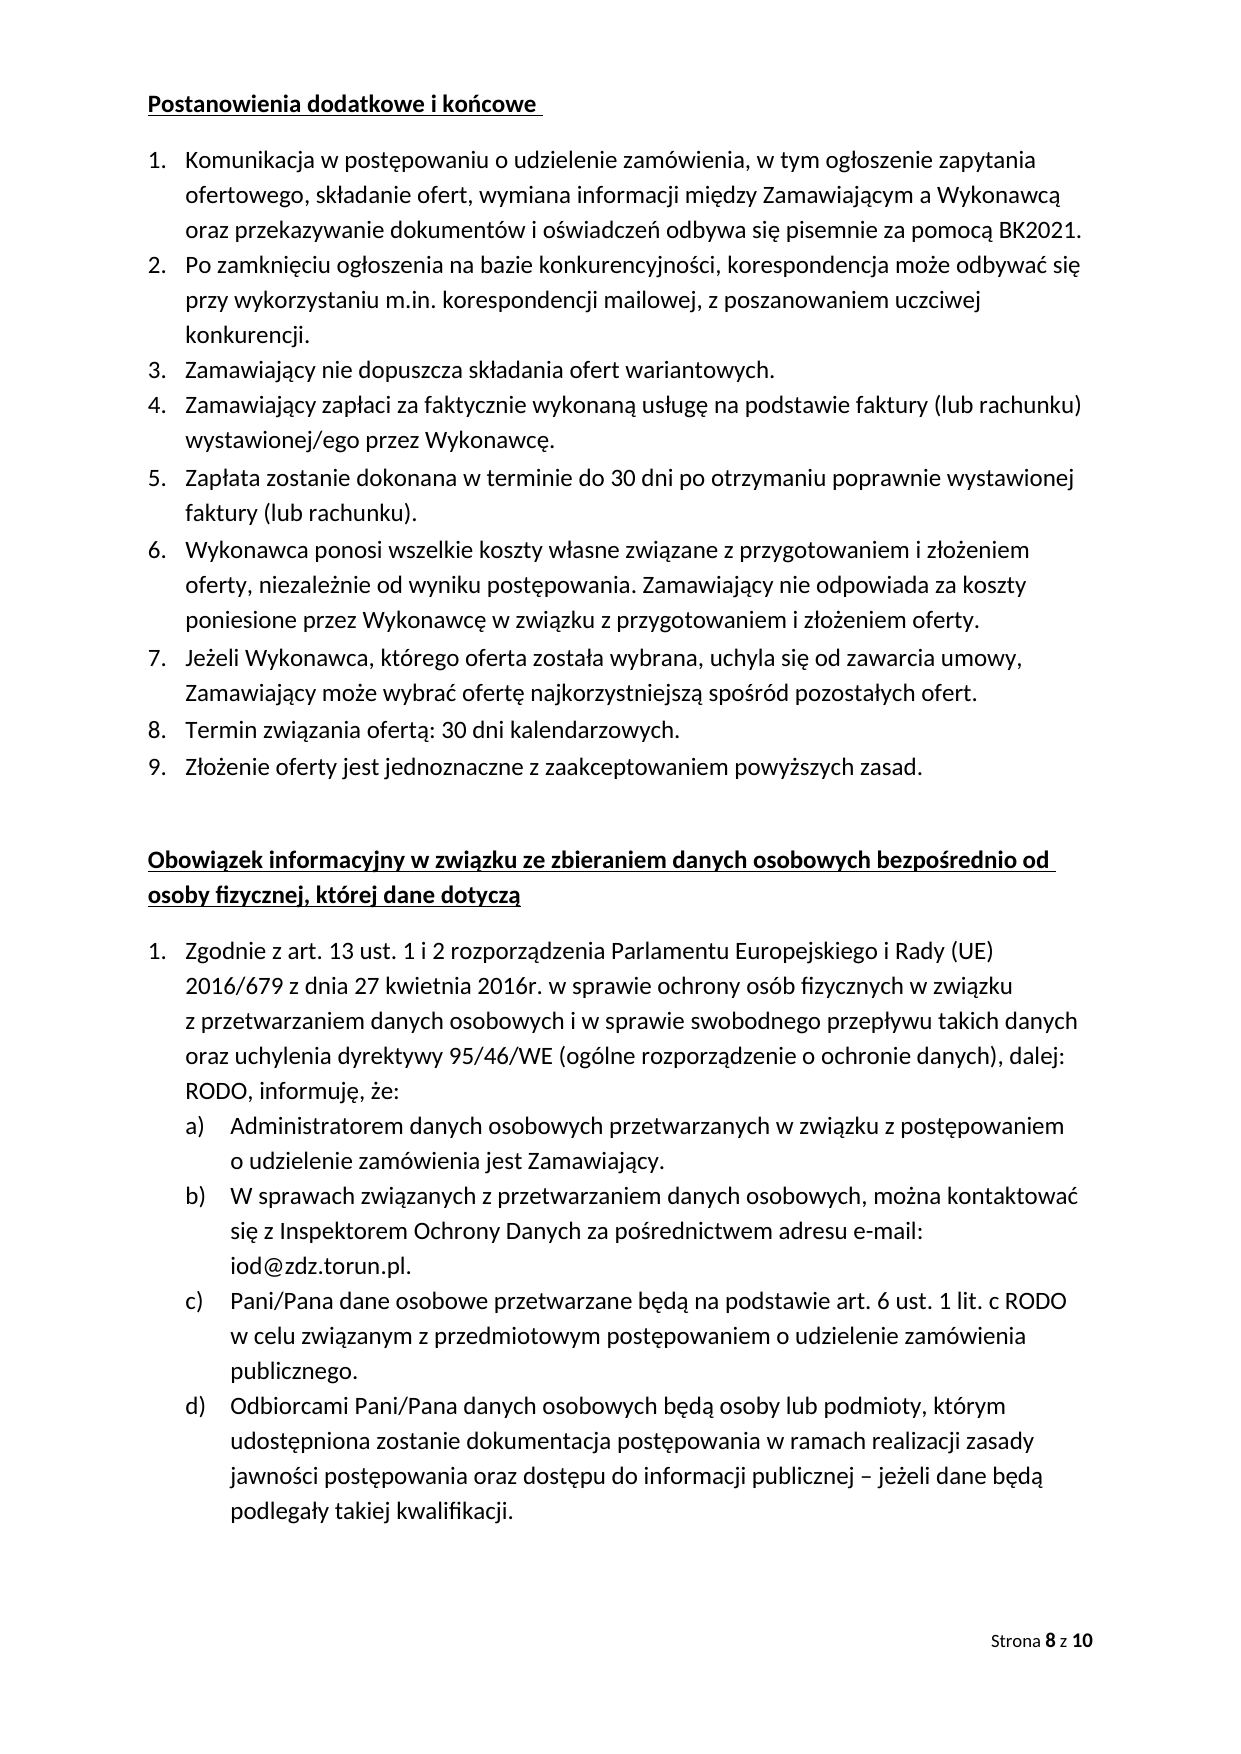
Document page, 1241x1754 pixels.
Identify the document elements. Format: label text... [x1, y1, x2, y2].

list Wykonawca ponosi wszelkie koszty własne związane z przygotowaniem i złożeniem oferty, niezależnie od wyniku postępowania. Zamawiający nie odpowiada za koszty poniesione przez Wykonawcę w związku z przygotowaniem i złożeniem oferty. [148, 534, 1088, 635]
list Złożenie oferty jest jednoznaczne z zaakceptowaniem powyższych zasad. [185, 751, 1088, 782]
subtitle Postanowienia dodatkowe i końcowe [148, 89, 1093, 119]
list Zamawiający zapłaci za faktycznie wykonaną usługę na podstawie faktury (lub rachunku) wystawionej/ego przez Wykonawcę. [148, 389, 1088, 455]
list W sprawach związanych z przetwarzaniem danych osobowych, można kontaktować się z Inspektorem Ochrony Danych za pośrednictwem adresu e-mail: iod@zdz.torun.pl. [185, 1181, 1092, 1281]
list Pani/Pana dane osobowe przetwarzane będą na podstawie art. 6 ust. 1 lit. c RODO w celu związanym z przedmiotowym postępowaniem o udzielenie zamówienia publicznego. [185, 1286, 1092, 1386]
list Zamawiający nie dopuszcza składania ofert wariantowych. [148, 354, 1088, 385]
list Po zamknięciu ogłoszenia na bazie konkurencyjności, korespondencja może odbywać się przy wykorzystaniu m.in. korespondencji mailowej, z poszanowaniem uczciwej konkurencji. [148, 249, 1088, 350]
list Administratorem danych osobowych przetwarzanych w związku z postępowaniem o udzielenie zamówienia jest Zamawiający. [185, 1111, 1092, 1176]
list Komunikacja w postępowaniu o udzielenie zamówienia, w tym ogłoszenie zapytania ofertowego, składanie ofert, wymiana informacji między Zamawiającym a Wykonawcą oraz przekazywanie dokumentów i oświadczeń odbywa się pisemnie za pomocą BK2021. [148, 144, 1088, 245]
list Zgodnie z art. 13 ust. 1 i 2 rozporządzenia Parlamentu Europejskiego i Rady (UE) 2016/679 z dnia 27 kwietnia 2016r. w sprawie ochrony osób fizycznych w związku z przetwarzaniem danych osobowych i w sprawie swobodnego przepływu takich danych oraz uchylenia dyrektywy 95/46/WE (ogólne rozporządzenie o ochronie danych), dalej: RODO, informuję, że: [148, 936, 1092, 1106]
text Obowiązek informacyjny w związku ze zbieraniem danych osobowych bezpośrednio od osoby fizycznej, której dane dotyczą [148, 845, 1092, 910]
list Jeżeli Wykonawca, którego oferta została wybrana, uchyla się od zawarcia umowy, Zamawiający może wybrać ofertę najkorzystniejszą spośród pozostałych ofert. [148, 642, 1088, 707]
list Zapłata zostanie dokonana w terminie do 30 dni po otrzymaniu poprawnie wystawionej faktury (lub rachunku). [148, 462, 1088, 527]
list Termin związania ofertą: 30 dni kalendarzowych. [185, 714, 1088, 744]
list Odbiorcami Pani/Pana danych osobowych będą osoby lub podmioty, którym udostępniona zostanie dokumentacja postępowania w ramach realizacji zasady jawności postępowania oraz dostępu do informacji publicznej – jeżeli dane będą podlegały takiej kwalifikacji. [185, 1391, 1092, 1526]
